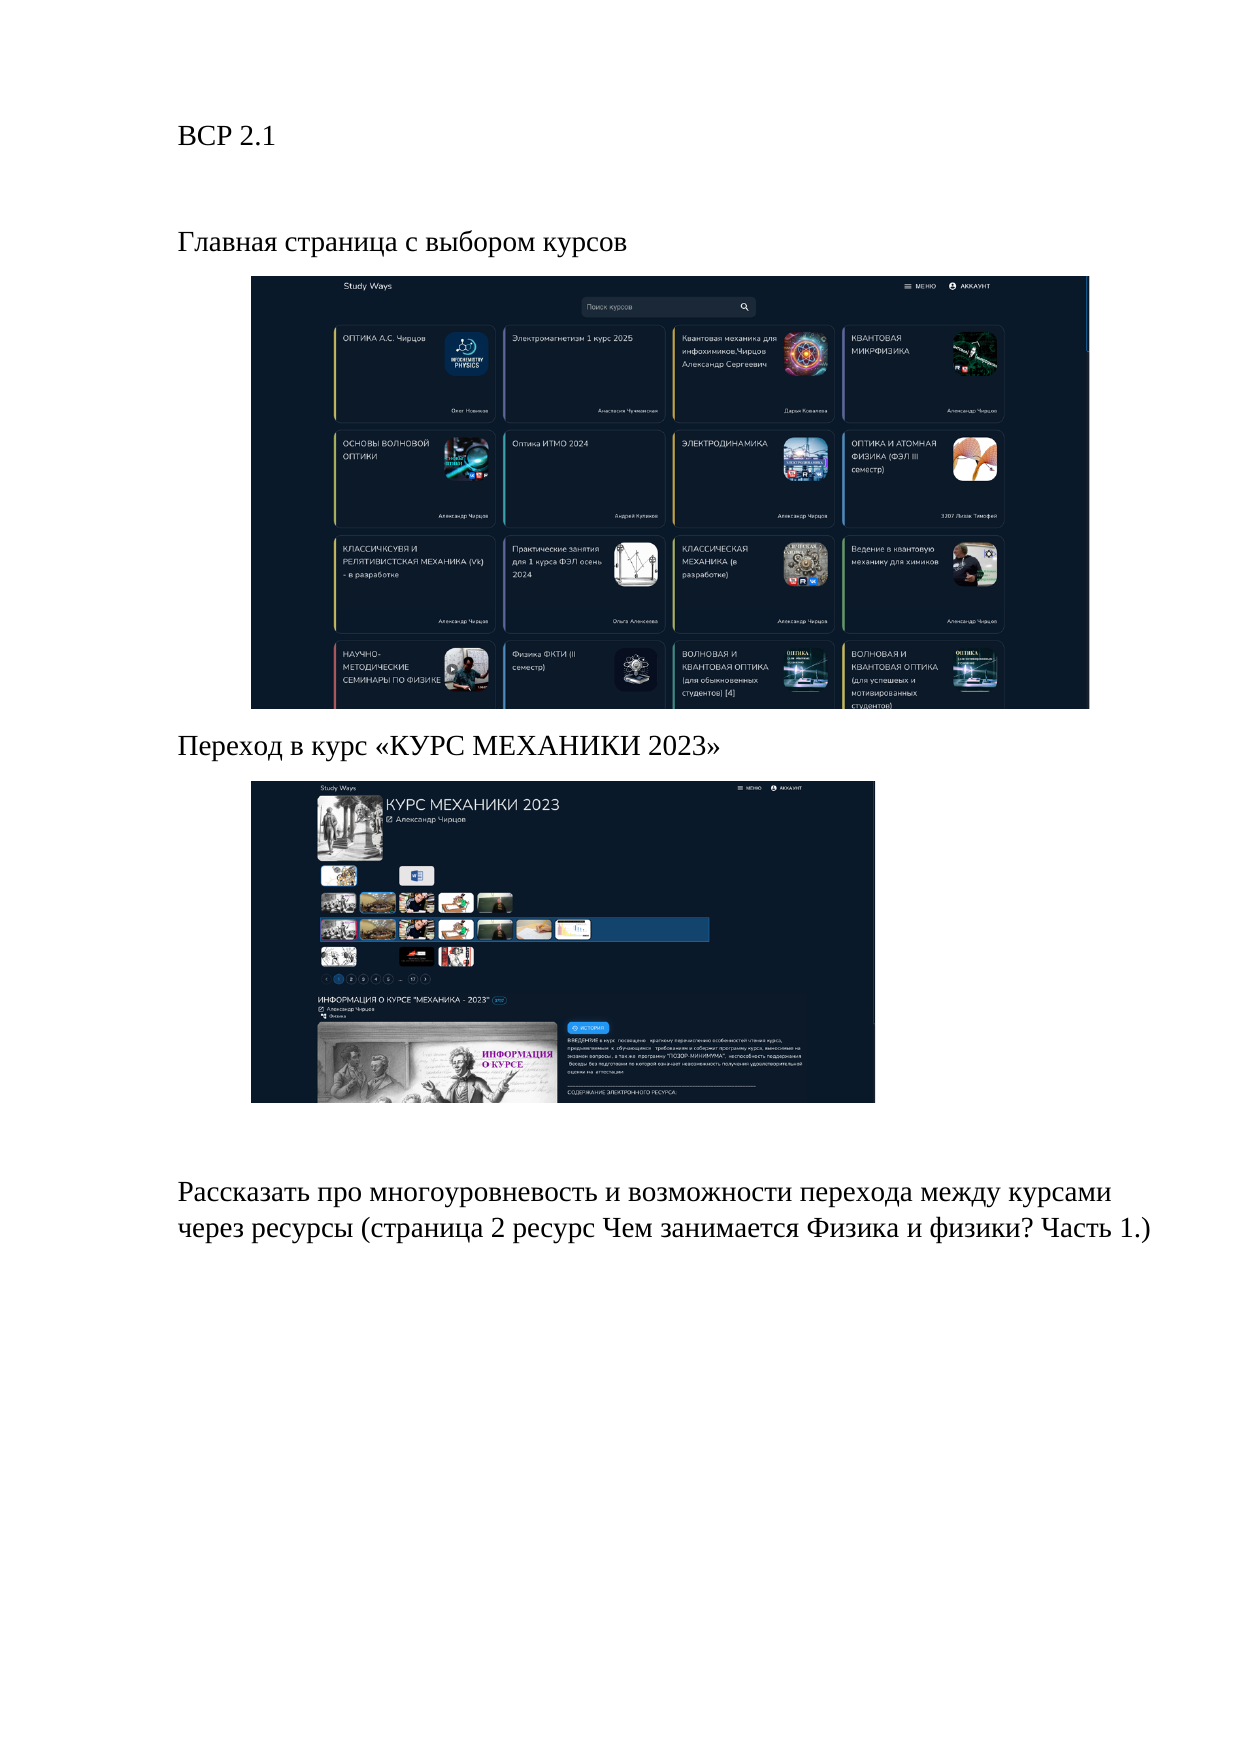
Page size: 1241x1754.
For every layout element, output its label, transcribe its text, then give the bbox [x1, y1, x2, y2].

picture [251, 781, 876, 1103]
text Рассказать про многоуровневость и возможности перехода между курсами через ресурсы (страница 2 ресурс Чем занимается Физика и физики? Часть 1.) [177, 1174, 1152, 1244]
text Главная страница с выбором курсов [177, 224, 1152, 257]
text ВСР 2.1 [177, 118, 1152, 152]
text Переход в курс «КУРС МЕХАНИКИ 2023» [177, 728, 1152, 762]
picture [251, 276, 1090, 709]
